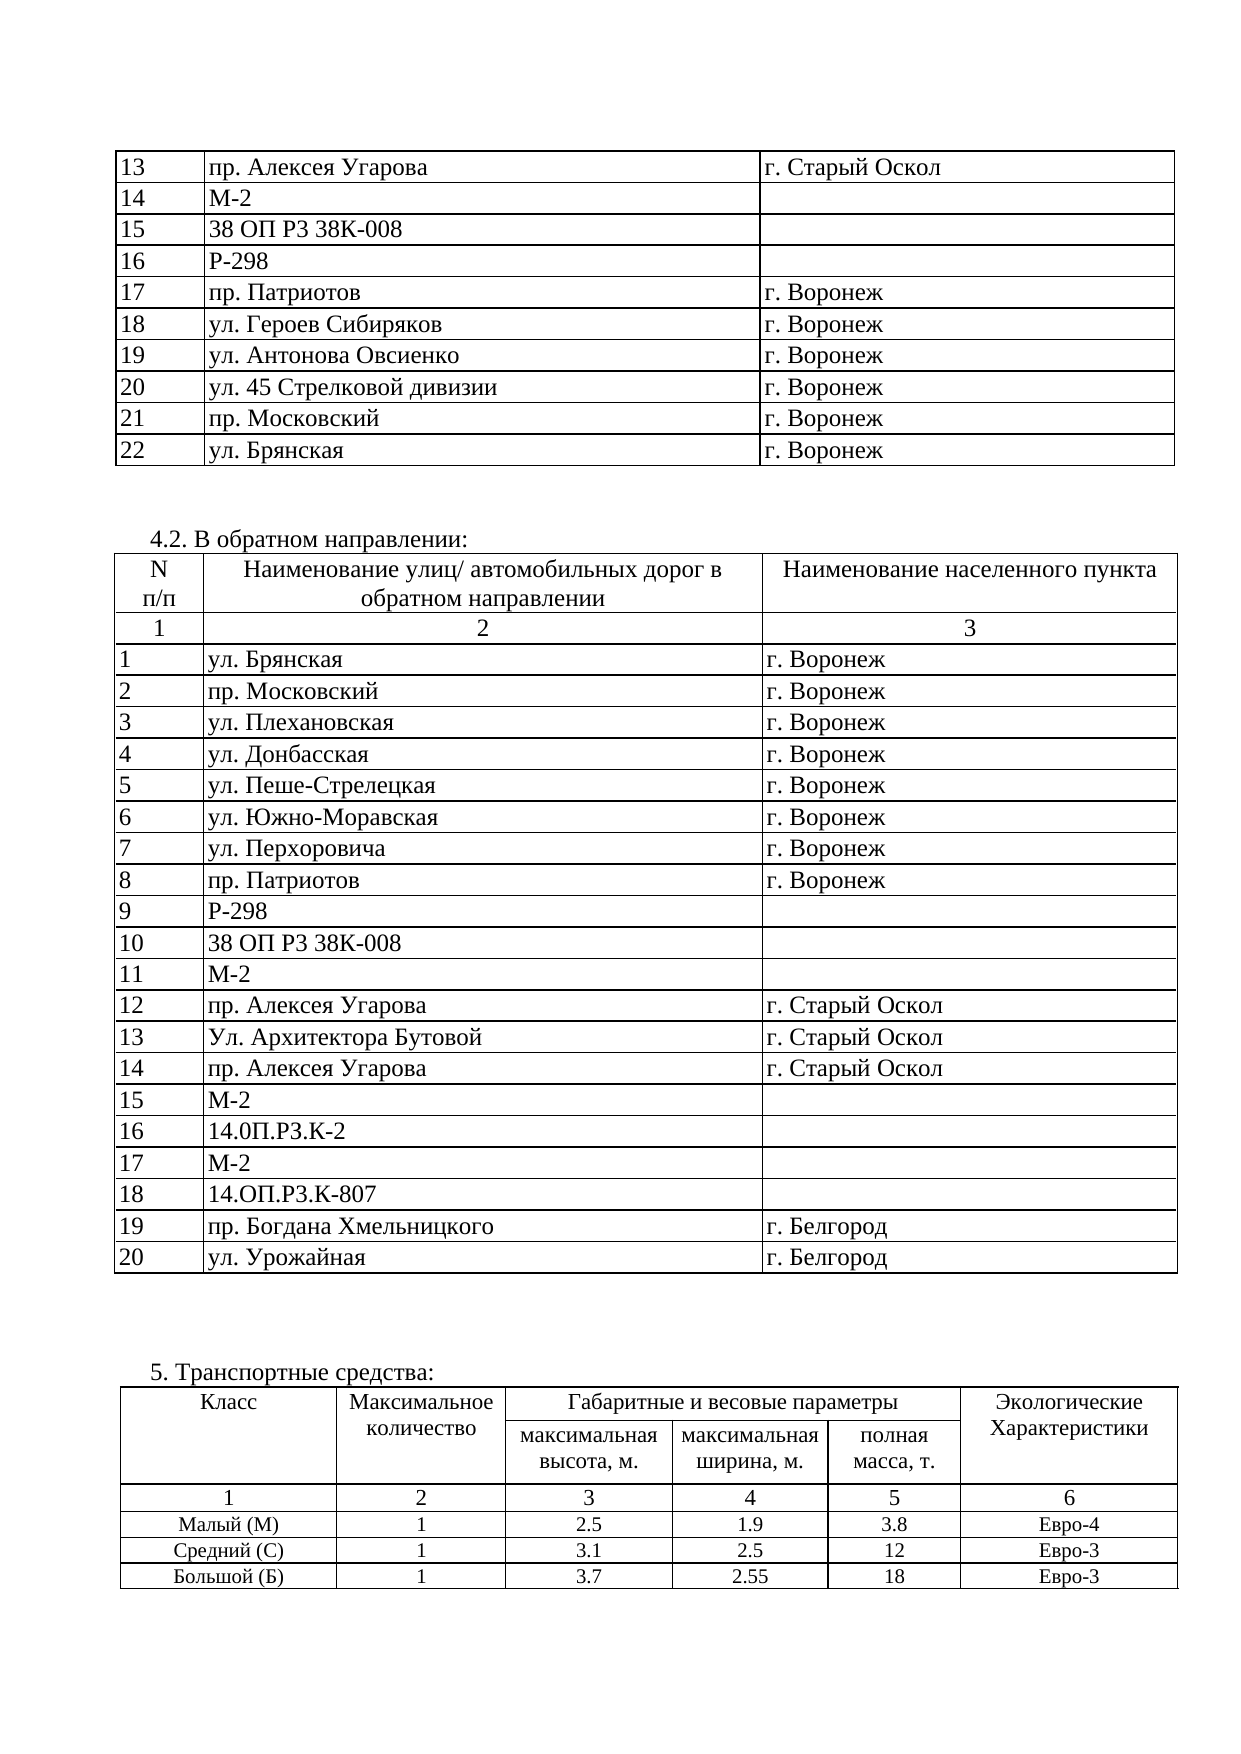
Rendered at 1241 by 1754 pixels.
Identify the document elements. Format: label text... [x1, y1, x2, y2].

table_cell Ул. Архитектора Бутовой [204, 1022, 762, 1052]
table_cell 1 [337, 1512, 505, 1536]
table_cell [763, 926, 1177, 957]
table_cell 4 [673, 1485, 827, 1511]
table_cell Евро-3 [961, 1564, 1177, 1588]
table_cell г. Воронеж [761, 435, 1174, 464]
table_cell пр. Алексея Угарова [205, 152, 759, 181]
table_cell ул. Южно-Моравская [204, 802, 762, 832]
table_cell ул. Донбасская [204, 739, 762, 769]
table_cell [761, 246, 1174, 276]
table_cell [763, 895, 1177, 926]
table_cell г. Воронеж [761, 309, 1174, 339]
table_cell полная масса, т. [829, 1421, 960, 1483]
table_cell 14.0П.РЗ.К-2 [204, 1116, 762, 1146]
table_cell пр. Алексея Угарова [204, 1053, 762, 1083]
table_cell 1 [115, 613, 203, 643]
table_cell 11 [115, 959, 203, 989]
table_cell ул. Брянская [205, 435, 759, 464]
table_header Экологические Характеристики [961, 1388, 1177, 1483]
table_cell [763, 1178, 1177, 1209]
table_cell г. Воронеж [763, 832, 1177, 863]
table_cell [763, 1146, 1177, 1178]
table_cell г. Воронеж [763, 769, 1177, 800]
table_header Максимальное количество [337, 1388, 505, 1483]
table_cell 2 [337, 1485, 505, 1511]
table_cell 7 [115, 833, 203, 863]
table_cell 18 [829, 1564, 960, 1588]
table_cell 14 [115, 1053, 203, 1083]
table_cell [763, 1083, 1177, 1115]
table_cell ул. Антонова Овсиенко [205, 340, 759, 370]
table_cell 2.55 [673, 1564, 827, 1588]
table_cell максимальная ширина, м. [673, 1421, 827, 1483]
table_cell 6 [961, 1485, 1177, 1511]
table_cell 4 [115, 738, 203, 769]
table_cell ул. Пеше-Стрелецкая [204, 770, 762, 800]
table_cell [761, 183, 1174, 213]
table_cell М-2 [204, 1148, 762, 1178]
table_cell г. Старый Оскол [763, 1052, 1177, 1083]
table_cell Малый (М) [121, 1512, 336, 1536]
table_cell пр. Патриотов [204, 865, 762, 894]
table_cell 3.7 [506, 1564, 672, 1588]
table_cell 1 [121, 1485, 336, 1511]
table_cell 21 [117, 403, 204, 433]
table_cell 22 [117, 435, 204, 464]
table_cell г. Старый Оскол [763, 1020, 1177, 1052]
table_cell г. Воронеж [761, 403, 1174, 433]
table_cell 14.ОП.Р3.К-807 [204, 1179, 762, 1209]
table_cell Большой (Б) [121, 1564, 336, 1588]
table_cell г. Воронеж [761, 340, 1174, 370]
table_cell 5 [115, 770, 203, 800]
table_cell г. Старый Оскол [761, 152, 1174, 181]
table_cell 14 [117, 183, 204, 213]
table_cell 19 [115, 1210, 203, 1241]
table_cell 1 [115, 644, 203, 674]
table_cell 3 [115, 707, 203, 737]
table_cell 3.1 [506, 1538, 672, 1562]
table_cell г. Воронеж [763, 706, 1177, 737]
table_cell 15 [115, 1084, 203, 1115]
table_cell 3.8 [829, 1512, 960, 1536]
table_cell 20 [117, 372, 204, 402]
table_header Наименование улиц/ автомобильных дорог в обратном направлении [204, 554, 762, 611]
table_cell 5 [829, 1485, 960, 1511]
text 4.2. В обратном направлении: [150, 524, 1090, 552]
table_cell 12 [115, 990, 203, 1020]
table_cell 3 [763, 611, 1177, 643]
table_cell 13 [115, 1021, 203, 1052]
table_cell 1 [337, 1538, 505, 1562]
table_cell ул. Перхоровича [204, 833, 762, 863]
table_cell М-2 [205, 183, 759, 213]
table_cell г. Воронеж [763, 643, 1177, 674]
table_cell пр. Московский [204, 676, 762, 706]
table_cell 2 [115, 675, 203, 706]
table_cell пр. Патриотов [205, 277, 759, 307]
table_cell [763, 958, 1177, 989]
table_cell Евро-4 [961, 1512, 1177, 1536]
table_header Наименование населенного пункта [763, 554, 1177, 611]
table_cell М-2 [204, 959, 762, 989]
table_cell г. Воронеж [761, 277, 1174, 307]
table_cell максимальная высота, м. [506, 1421, 672, 1483]
table_cell 2.5 [506, 1512, 672, 1536]
table_cell 16 [117, 246, 204, 276]
table_cell 9 [115, 896, 203, 926]
table_cell 10 [115, 927, 203, 957]
table_cell пр. Алексея Угарова [204, 991, 762, 1020]
table_cell 20 [115, 1242, 203, 1272]
table_header Габаритные и весовые параметры [506, 1388, 960, 1419]
table_cell 16 [115, 1116, 203, 1146]
table_cell 17 [115, 1147, 203, 1178]
table_cell г. Белгород [763, 1209, 1177, 1241]
table_cell 1.9 [673, 1512, 827, 1536]
table_cell 2.5 [673, 1538, 827, 1562]
table_cell 13 [117, 152, 204, 181]
table_cell 15 [117, 215, 204, 244]
table_cell Евро-3 [961, 1538, 1177, 1562]
table_cell 1 [337, 1564, 505, 1588]
table_cell 17 [117, 277, 204, 307]
table_cell Р-298 [205, 246, 759, 276]
table_cell Средний (С) [121, 1538, 336, 1562]
table_cell ул. Плехановская [204, 707, 762, 737]
table_cell 18 [115, 1179, 203, 1209]
table_cell г. Воронеж [763, 737, 1177, 769]
table_cell М-2 [204, 1085, 762, 1115]
table_cell 6 [115, 801, 203, 832]
table_cell г. Воронеж [761, 372, 1174, 402]
table_cell 3 [506, 1485, 672, 1511]
table_cell г. Воронеж [763, 800, 1177, 832]
table_cell 12 [829, 1538, 960, 1562]
table_cell г. Белгород [763, 1241, 1177, 1272]
table_cell Р-298 [204, 896, 762, 926]
table_cell пр. Богдана Хмельницкого [204, 1211, 762, 1241]
table_cell ул. 45 Стрелковой дивизии [205, 372, 759, 402]
table_cell г. Воронеж [763, 863, 1177, 894]
table_cell 38 ОП Р3 38К-008 [205, 215, 759, 244]
table_cell ул. Урожайная [204, 1242, 762, 1272]
table_cell пр. Московский [205, 403, 759, 433]
table_cell [763, 1115, 1177, 1146]
table_cell [761, 215, 1174, 244]
text 5. Транспортные средства: [150, 1357, 1090, 1386]
table_cell 18 [117, 309, 204, 339]
table_cell 8 [115, 864, 203, 894]
table_header Класс [121, 1388, 336, 1483]
table_cell 2 [204, 613, 762, 643]
table_header N п/п [115, 554, 203, 611]
table_cell 38 ОП Р3 38К-008 [204, 928, 762, 957]
table_cell г. Воронеж [763, 674, 1177, 706]
table_cell ул. Героев Сибиряков [205, 309, 759, 339]
table_cell ул. Брянская [204, 645, 762, 674]
table_cell 19 [117, 340, 204, 370]
table_cell г. Старый Оскол [763, 989, 1177, 1020]
